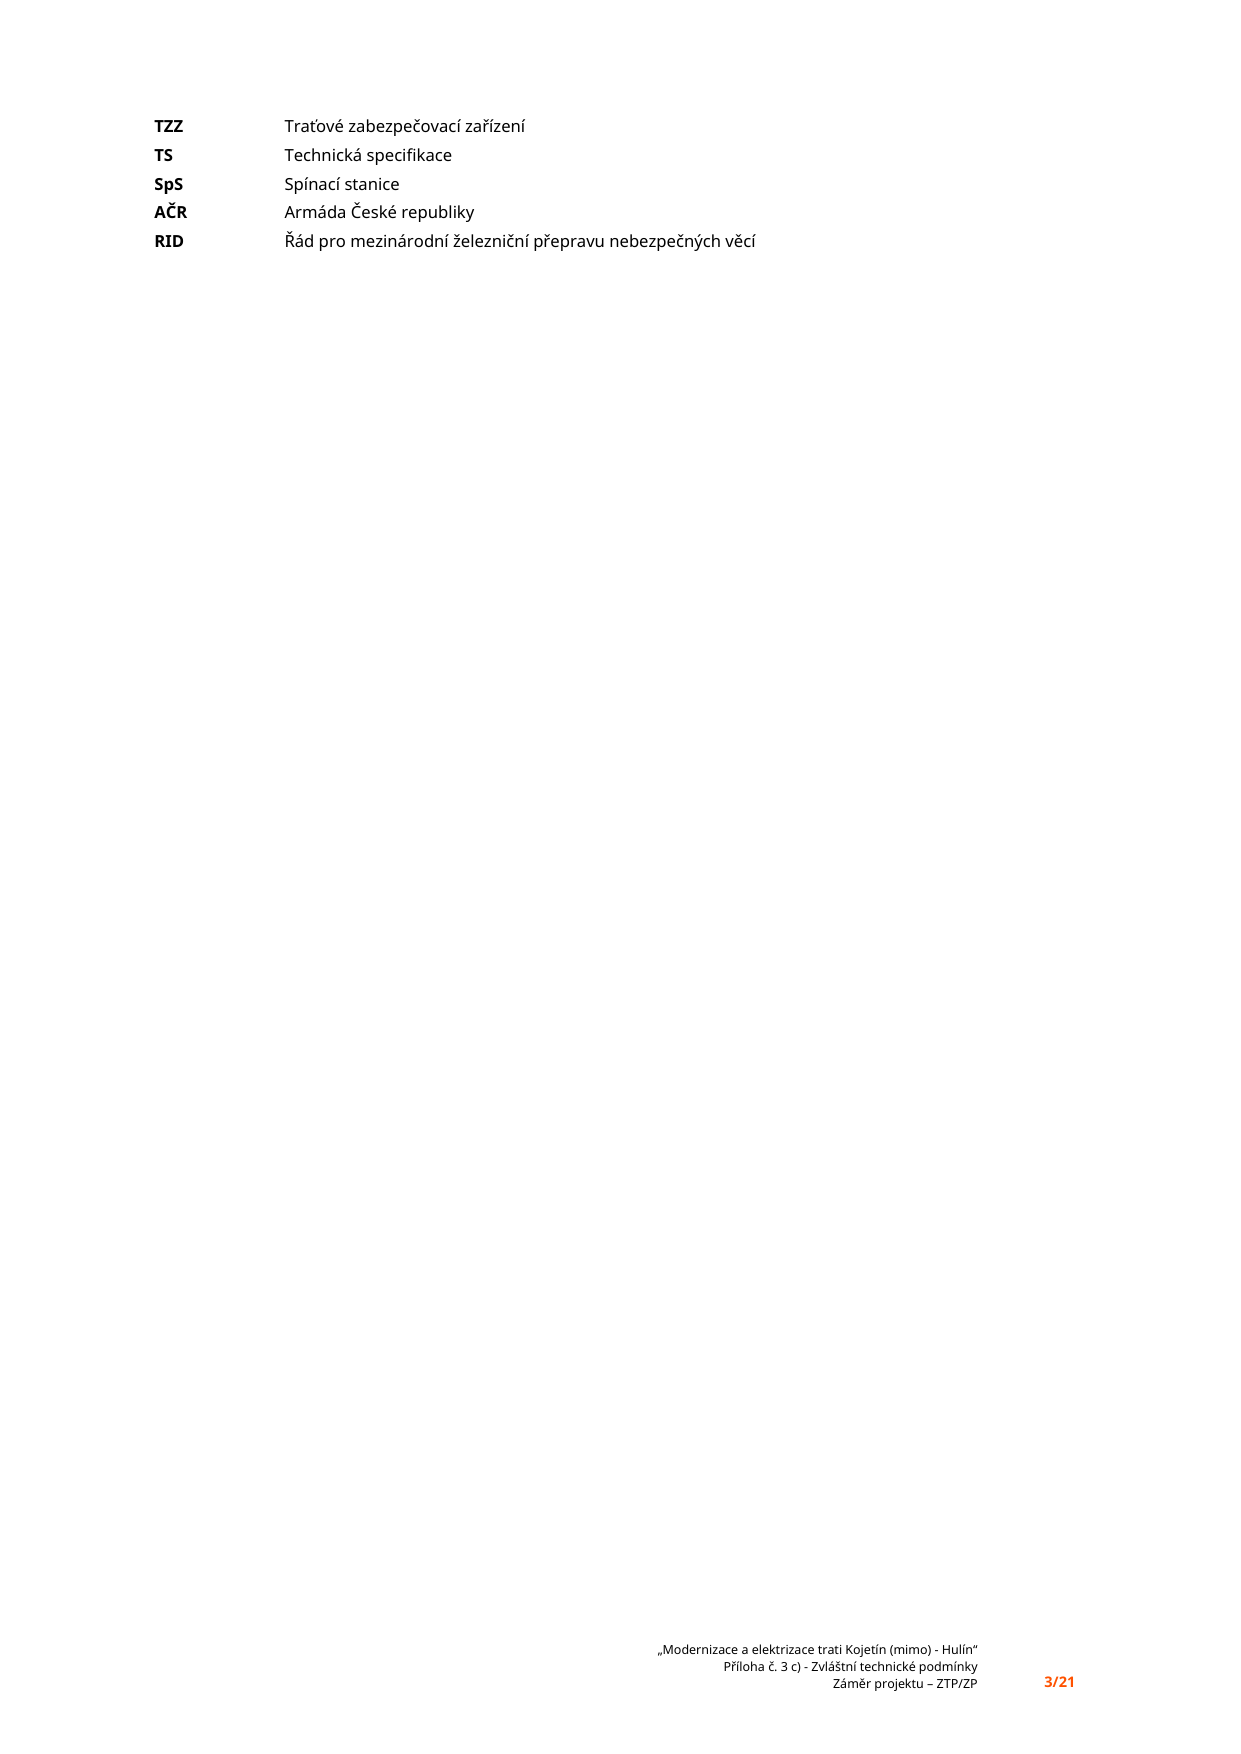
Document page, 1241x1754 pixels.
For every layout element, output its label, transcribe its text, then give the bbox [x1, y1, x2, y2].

table_cell Řád pro mezinárodní železniční přepravu nebezpečných věcí [284, 226, 1061, 255]
table_cell TZZ [154, 112, 284, 141]
table_cell Spínací stanice [284, 169, 1061, 198]
table_cell Traťové zabezpečovací zařízení [284, 112, 1061, 141]
table_cell RID [154, 226, 284, 255]
table_cell Technická specifikace [284, 141, 1061, 169]
table_cell SpS [154, 169, 284, 198]
table_cell TS [154, 141, 284, 169]
table_cell AČR [154, 198, 284, 226]
table_cell Armáda České republiky [284, 198, 1061, 226]
